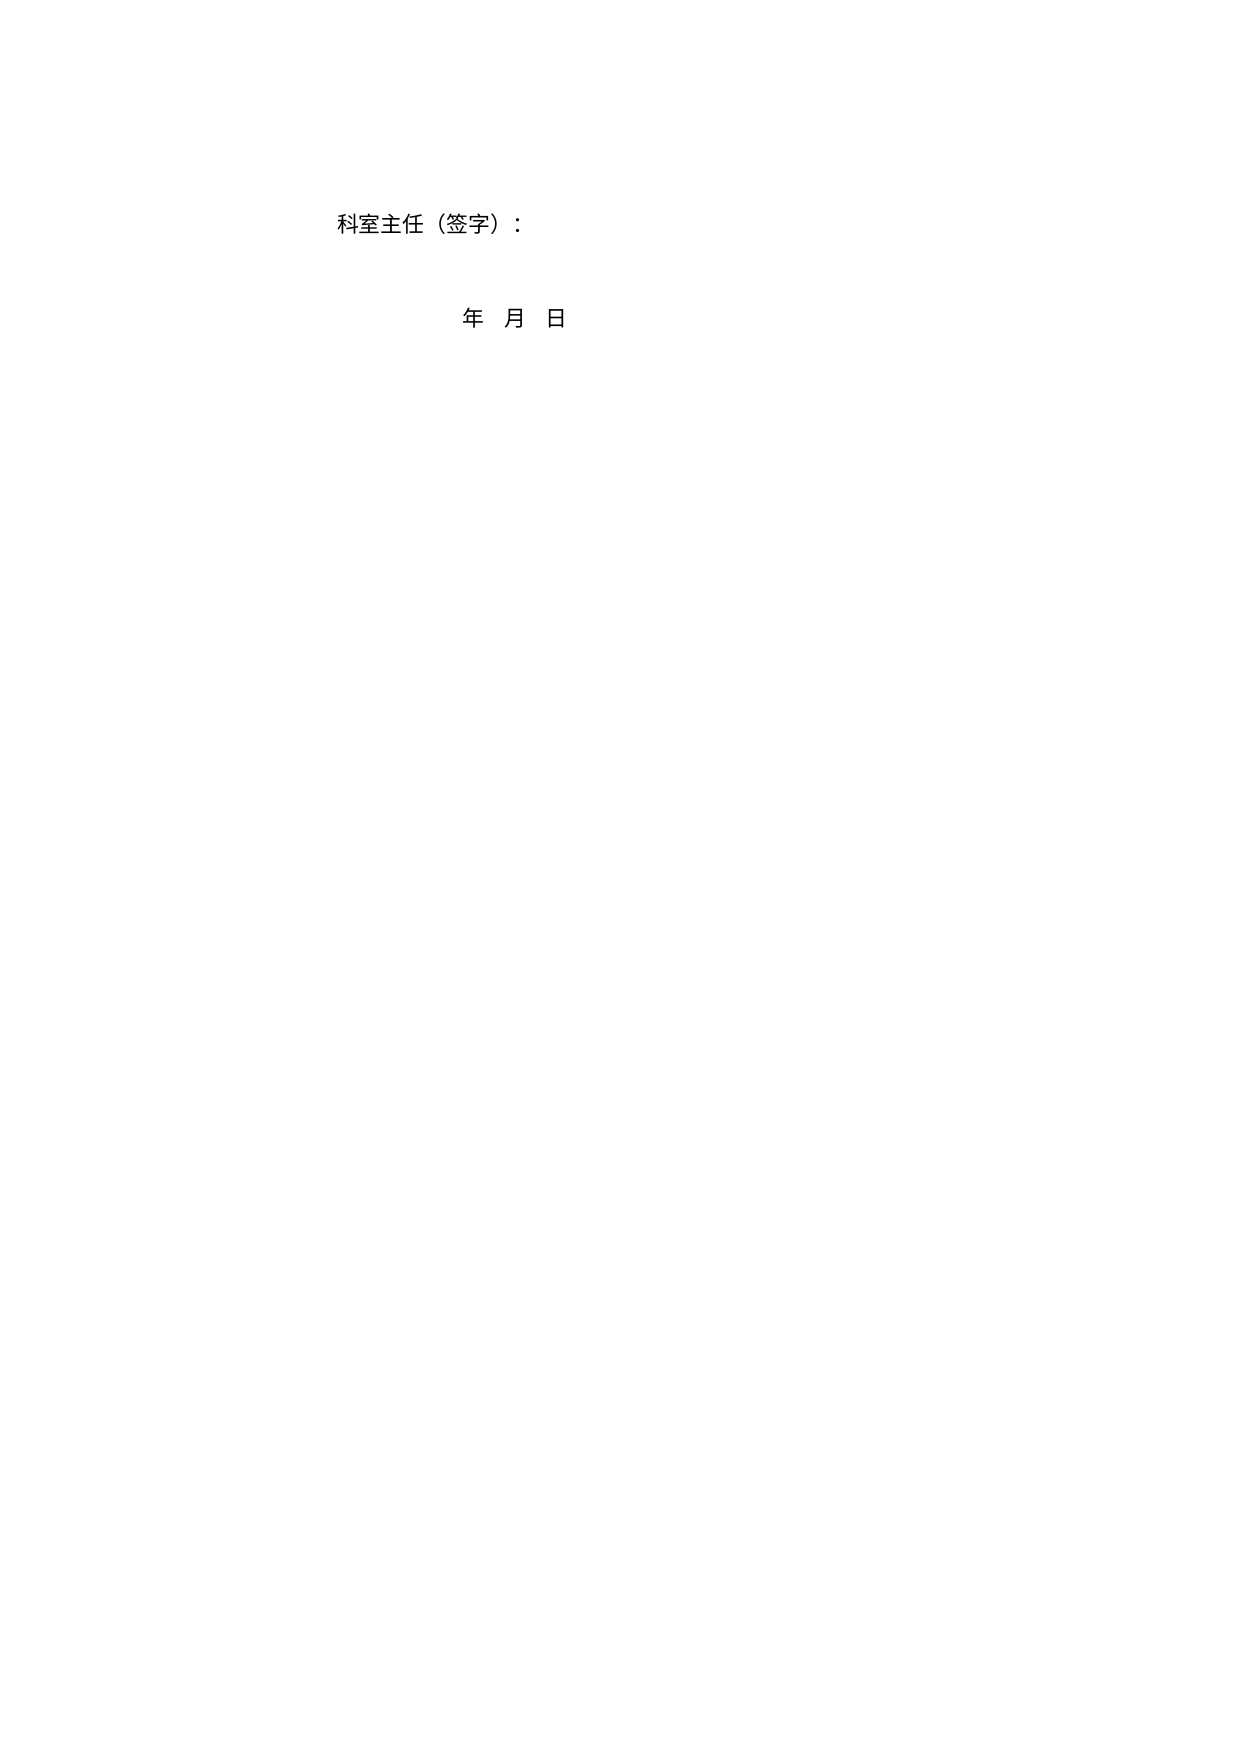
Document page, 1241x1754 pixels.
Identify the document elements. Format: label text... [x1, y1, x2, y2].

text 年 月 日 [112, 301, 1128, 333]
text 科室主任（签字）： [112, 207, 1128, 239]
